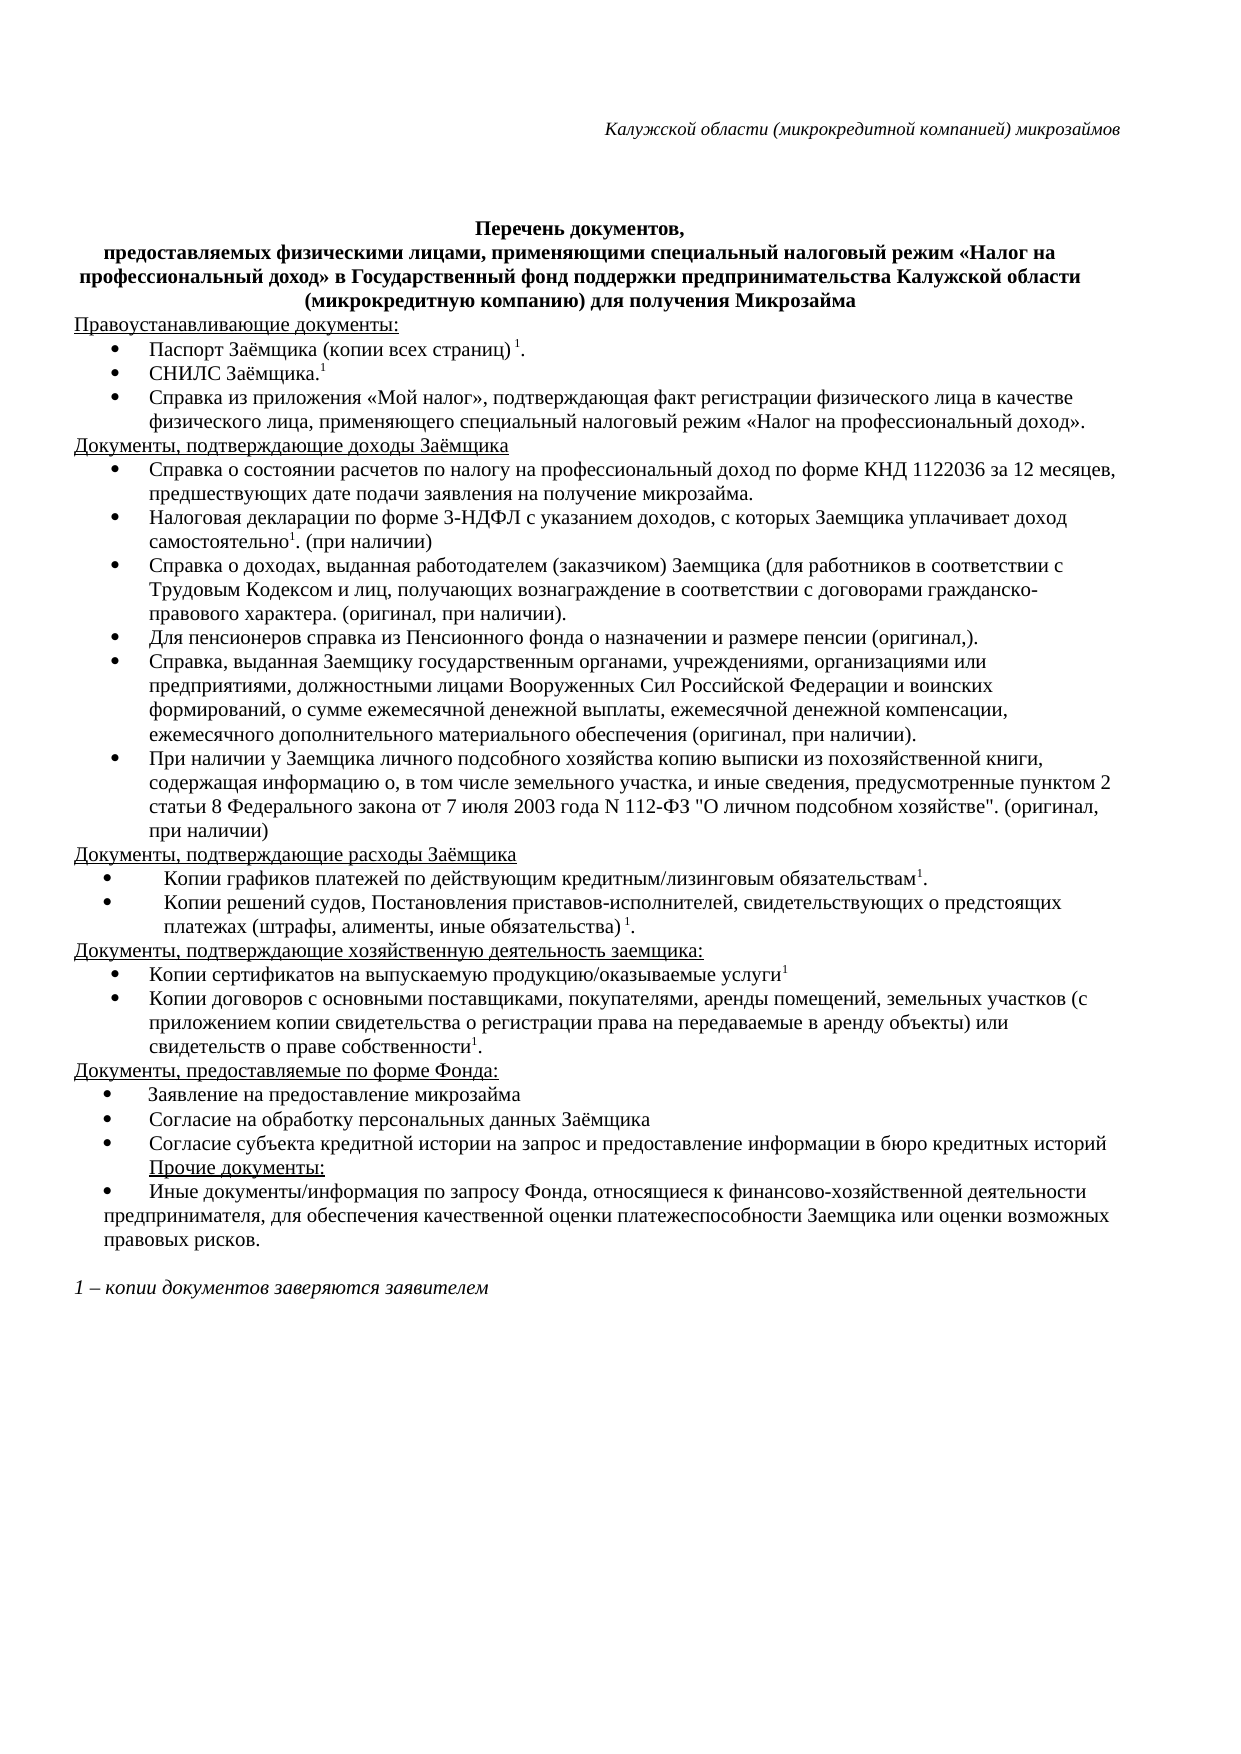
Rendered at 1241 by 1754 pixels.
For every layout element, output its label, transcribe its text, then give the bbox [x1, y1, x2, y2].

list Для пенсионеров справка из Пенсионного фонда о назначении и размере пенсии (оригинал,). [111, 625, 1122, 649]
list Паспорт Заёмщика (копии всех страниц) 1. [111, 336, 1122, 361]
text Документы, подтверждающие доходы Заёмщика [74, 433, 1122, 457]
list Прочие документы: [149, 1154, 1122, 1179]
list Иные документы/информация по запросу Фонда, относящиеся к финансово-хозяйственной деятельности предпринимателя, для обеспечения качественной оценки платежеспособности Заемщика или оценки возможных правовых рисков. [103, 1179, 1122, 1251]
list Согласие на обработку персональных данных Заёмщика [103, 1106, 1122, 1131]
list Копии сертификатов на выпускаемую продукцию/оказываемые услуги1 [111, 962, 1122, 986]
text Документы, подтверждающие хозяйственную деятельность заемщика: [74, 938, 1122, 962]
text Документы, предоставляемые по форме Фонда: [74, 1058, 1122, 1082]
list Заявление на предоставление микрозайма [103, 1082, 1122, 1106]
subtitle предоставляемых физическими лицами, применяющими специальный налоговый режим «Налог на профессиональный доход» в Государственный фонд поддержки предпринимательства Калужской области (микрокредитную компанию) для получения Микрозайма [74, 240, 1085, 312]
list Согласие субъекта кредитной истории на запрос и предоставление информации в бюро кредитных историй [103, 1131, 1122, 1154]
text Калужской области (микрокредитной компанией) микрозаймов [74, 118, 1122, 140]
text 1 – копии документов заверяются заявителем [74, 1275, 1122, 1299]
list Справка из приложения «Мой налог», подтверждающая факт регистрации физического лица в качестве физического лица, применяющего специальный налоговый режим «Налог на профессиональный доход». [111, 384, 1122, 433]
text Правоустанавливающие документы: [74, 312, 1122, 336]
list Копии договоров с основными поставщиками, покупателями, аренды помещений, земельных участков (с приложением копии свидетельства о регистрации права на передаваемые в аренду объекты) или свидетельств о праве собственности1. [111, 986, 1122, 1058]
list При наличии у Заемщика личного подсобного хозяйства копию выписки из похозяйственной книги, содержащая информацию о, в том числе земельного участка, и иные сведения, предусмотренные пунктом 2 статьи 8 Федерального закона от 7 июля 2003 года N 112-ФЗ "О личном подсобном хозяйстве". (оригинал, при наличии) [111, 746, 1122, 842]
list Справка, выданная Заемщику государственным органами, учреждениями, организациями или предприятиями, должностными лицами Вооруженных Сил Российской Федерации и воинских формирований, о сумме ежемесячной денежной выплаты, ежемесячной денежной компенсации, ежемесячного дополнительного материального обеспечения (оригинал, при наличии). [111, 649, 1122, 746]
list Копии решений судов, Постановления приставов-исполнителей, свидетельствующих о предстоящих платежах (штрафы, алименты, иные обязательства) 1. [103, 890, 1122, 938]
list Справка о доходах, выданная работодателем (заказчиком) Заемщика (для работников в соответствии с Трудовым Кодексом и лиц, получающих вознаграждение в соответствии с договорами гражданско-правового характера. (оригинал, при наличии). [111, 553, 1122, 625]
list Справка о состоянии расчетов по налогу на профессиональный доход по форме КНД 1122036 за 12 месяцев, предшествующих дате подачи заявления на получение микрозайма. [111, 457, 1122, 505]
list Налоговая декларации по форме 3-НДФЛ с указанием доходов, с которых Заемщика уплачивает доход самостоятельно1. (при наличии) [111, 505, 1122, 553]
text Документы, подтверждающие расходы Заёмщика [74, 842, 1122, 866]
list СНИЛС Заёмщика.1 [111, 361, 1122, 384]
subtitle Перечень документов, [74, 216, 1085, 240]
list Копии графиков платежей по действующим кредитным/лизинговым обязательствам1. [103, 866, 1122, 890]
